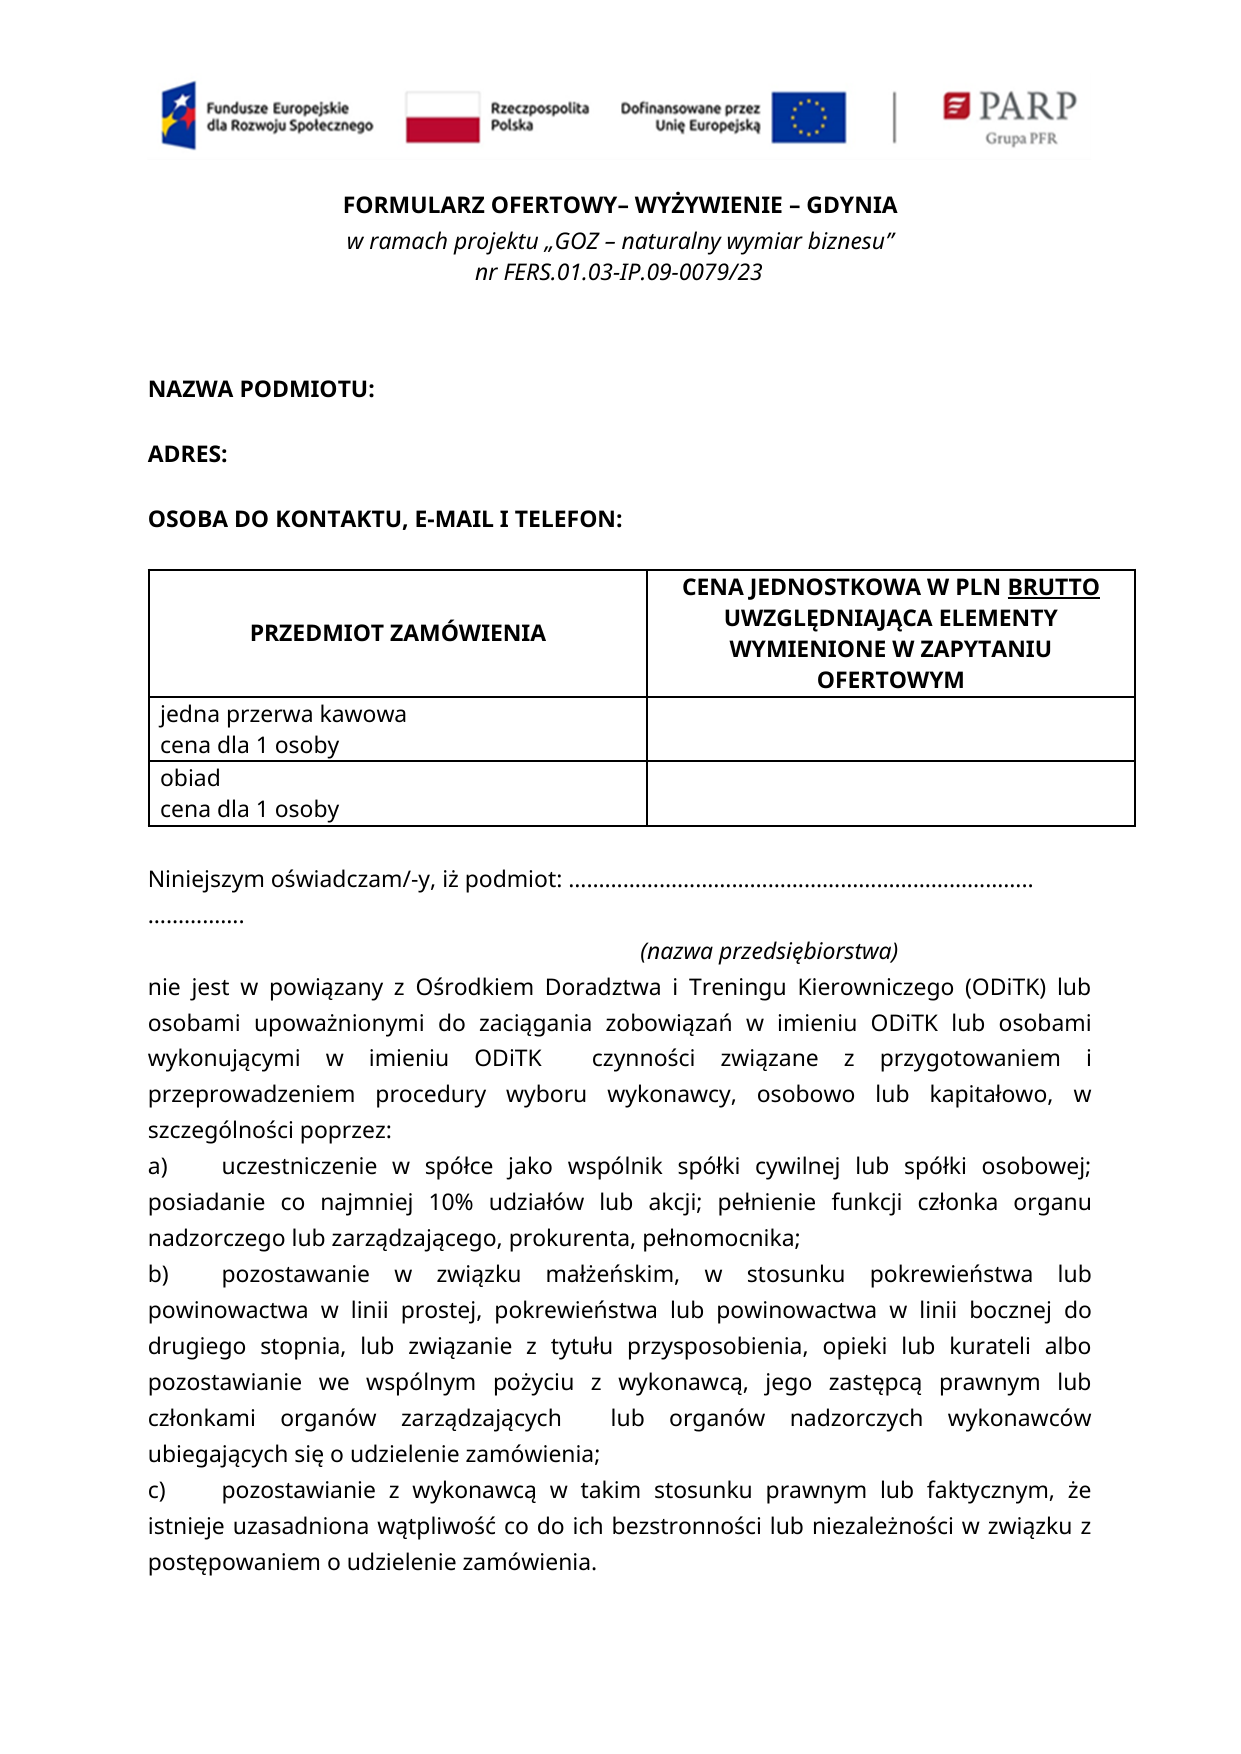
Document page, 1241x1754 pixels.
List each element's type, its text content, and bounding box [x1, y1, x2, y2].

text ADRES: [148, 438, 1093, 469]
text nr FERS.01.03-IP.09-0079/23 [148, 256, 1093, 287]
table_cell jedna przerwa kawowa cena dla 1 osoby [150, 698, 646, 760]
picture [147, 73, 1093, 161]
text nie jest w powiązany z Ośrodkiem Doradztwa i Treningu Kierowniczego (ODiTK) lub osobami upoważnionymi do zaciągania zobowiązań w imieniu ODiTK lub osobami wykonującymi w imieniu ODiTK czynności związane z przygotowaniem i przeprowadzeniem procedury wyboru wykonawcy, osobowo lub kapitałowo, w szczególności poprzez: [148, 971, 1093, 1146]
text a) uczestniczenie w spółce jako wspólnik spółki cywilnej lub spółki osobowej; posiadanie co najmniej 10% udziałów lub akcji; pełnienie funkcji członka organu nadzorczego lub zarządzającego, prokurenta, pełnomocnika; [148, 1150, 1093, 1253]
table_cell [648, 762, 1134, 825]
table_header PRZEDMIOT ZAMÓWIENIA [150, 571, 646, 696]
text b) pozostawanie w związku małżeńskim, w stosunku pokrewieństwa lub powinowactwa w linii prostej, pokrewieństwa lub powinowactwa w linii bocznej do drugiego stopnia, lub związanie z tytułu przysposobienia, opieki lub kurateli albo pozostawianie we wspólnym pożyciu z wykonawcą, jego zastępcą prawnym lub członkami organów zarządzających lub organów nadzorczych wykonawców ubiegających się o udzielenie zamówienia; [148, 1258, 1093, 1469]
text OSOBA DO KONTAKTU, E-MAIL I TELEFON: [148, 503, 1093, 534]
text w ramach projektu „GOZ – naturalny wymiar biznesu” [148, 225, 1093, 256]
text FORMULARZ OFERTOWY– WYŻYWIENIE – GDYNIA [148, 189, 1093, 220]
table_cell [648, 698, 1134, 760]
table_cell obiad cena dla 1 osoby [150, 762, 646, 825]
text (nazwa przedsiębiorstwa) [148, 934, 1093, 966]
text Niniejszym oświadczam/-y, iż podmiot: …………………………………………………………………..……………. [148, 863, 1093, 930]
text c) pozostawianie z wykonawcą w takim stosunku prawnym lub faktycznym, że istnieje uzasadniona wątpliwość co do ich bezstronności lub niezależności w związku z postępowaniem o udzielenie zamówienia. [148, 1474, 1093, 1577]
text NAZWA PODMIOTU: [148, 373, 1093, 404]
table_header CENA JEDNOSTKOWA W PLN BRUTTO UWZGLĘDNIAJĄCA ELEMENTY WYMIENIONE W ZAPYTANIU OFERTOWYM [648, 571, 1134, 696]
